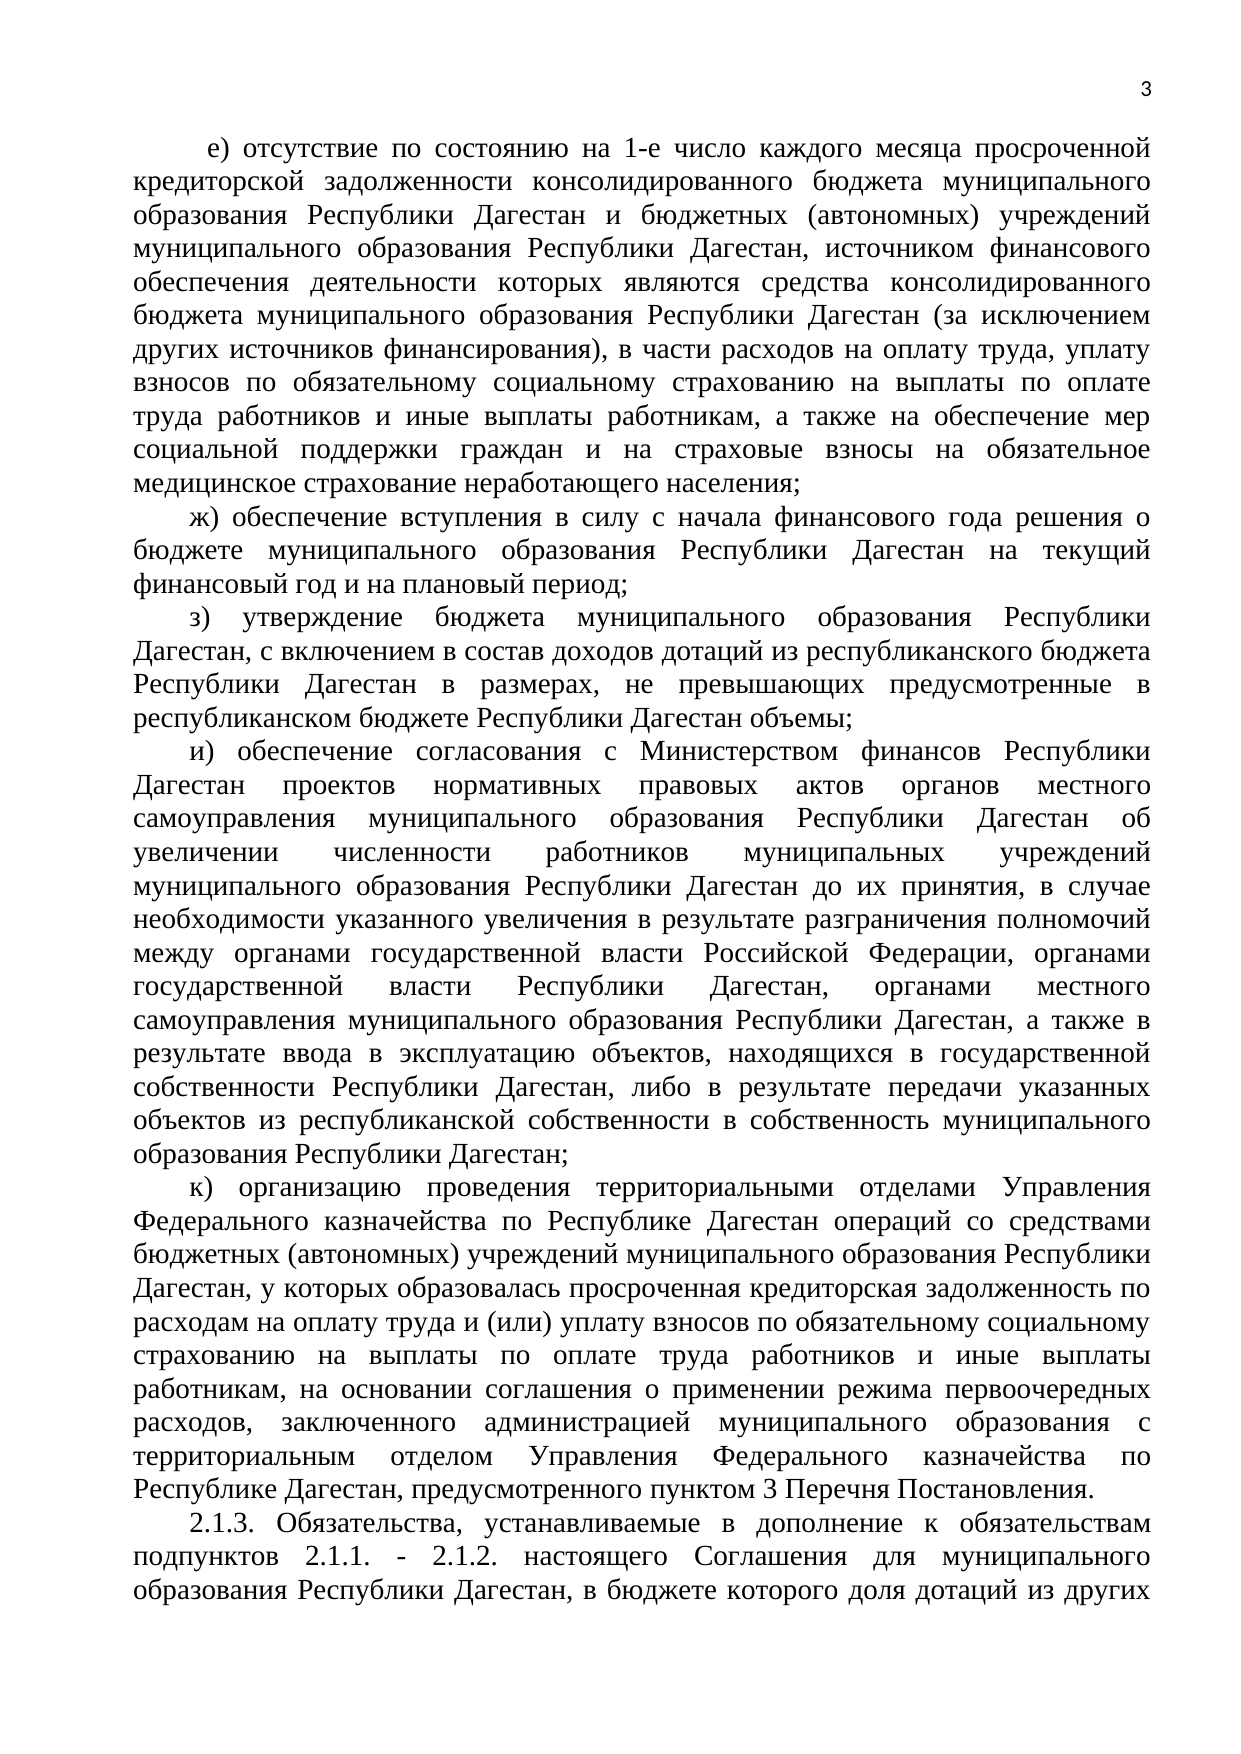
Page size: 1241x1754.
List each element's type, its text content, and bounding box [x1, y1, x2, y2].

text ж) обеспечение вступления в силу с начала финансового года решения о бюджете муниципального образования Республики Дагестан на текущий финансовый год и на плановый период; [133, 499, 1152, 599]
text е) отсутствие по состоянию на 1-е число каждого месяца просроченной кредиторской задолженности консолидированного бюджета муниципального образования Республики Дагестан и бюджетных (автономных) учреждений муниципального образования Республики Дагестан, источником финансового обеспечения деятельности которых являются средства консолидированного бюджета муниципального образования Республики Дагестан (за исключением других источников финансирования), в части расходов на оплату труда, уплату взносов по обязательному социальному страхованию на выплаты по оплате труда работников и иные выплаты работникам, а также на обеспечение мер социальной поддержки граждан и на страховые взносы на обязательное медицинское страхование неработающего населения; [133, 130, 1152, 499]
text и) обеспечение согласования с Министерством финансов Республики Дагестан проектов нормативных правовых актов органов местного самоуправления муниципального образования Республики Дагестан об увеличении численности работников муниципальных учреждений муниципального образования Республики Дагестан до их принятия, в случае необходимости указанного увеличения в результате разграничения полномочий между органами государственной власти Российской Федерации, органами государственной власти Республики Дагестан, органами местного самоуправления муниципального образования Республики Дагестан, а также в результате ввода в эксплуатацию объектов, находящихся в государственной собственности Республики Дагестан, либо в результате передачи указанных объектов из республиканской собственности в собственность муниципального образования Республики Дагестан; [133, 733, 1152, 1169]
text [133, 1505, 1152, 1606]
text з) утверждение бюджета муниципального образования Республики Дагестан, с включением в состав доходов дотаций из республиканского бюджета Республики Дагестан в размерах, не превышающих предусмотренные в республиканском бюджете Республики Дагестан объемы; [133, 599, 1152, 733]
text к) организацию проведения территориальными отделами Управления Федерального казначейства по Республике Дагестан операций со средствами бюджетных (автономных) учреждений муниципального образования Республики Дагестан, у которых образовалась просроченная кредиторская задолженность по расходам на оплату труда и (или) уплату взносов по обязательному социальному страхованию на выплаты по оплате труда работников и иные выплаты работникам, на основании соглашения о применении режима первоочередных расходов, заключенного администрацией муниципального образования с территориальным отделом Управления Федерального казначейства по Республике Дагестан, предусмотренного пунктом 3 Перечня Постановления. [133, 1169, 1152, 1505]
